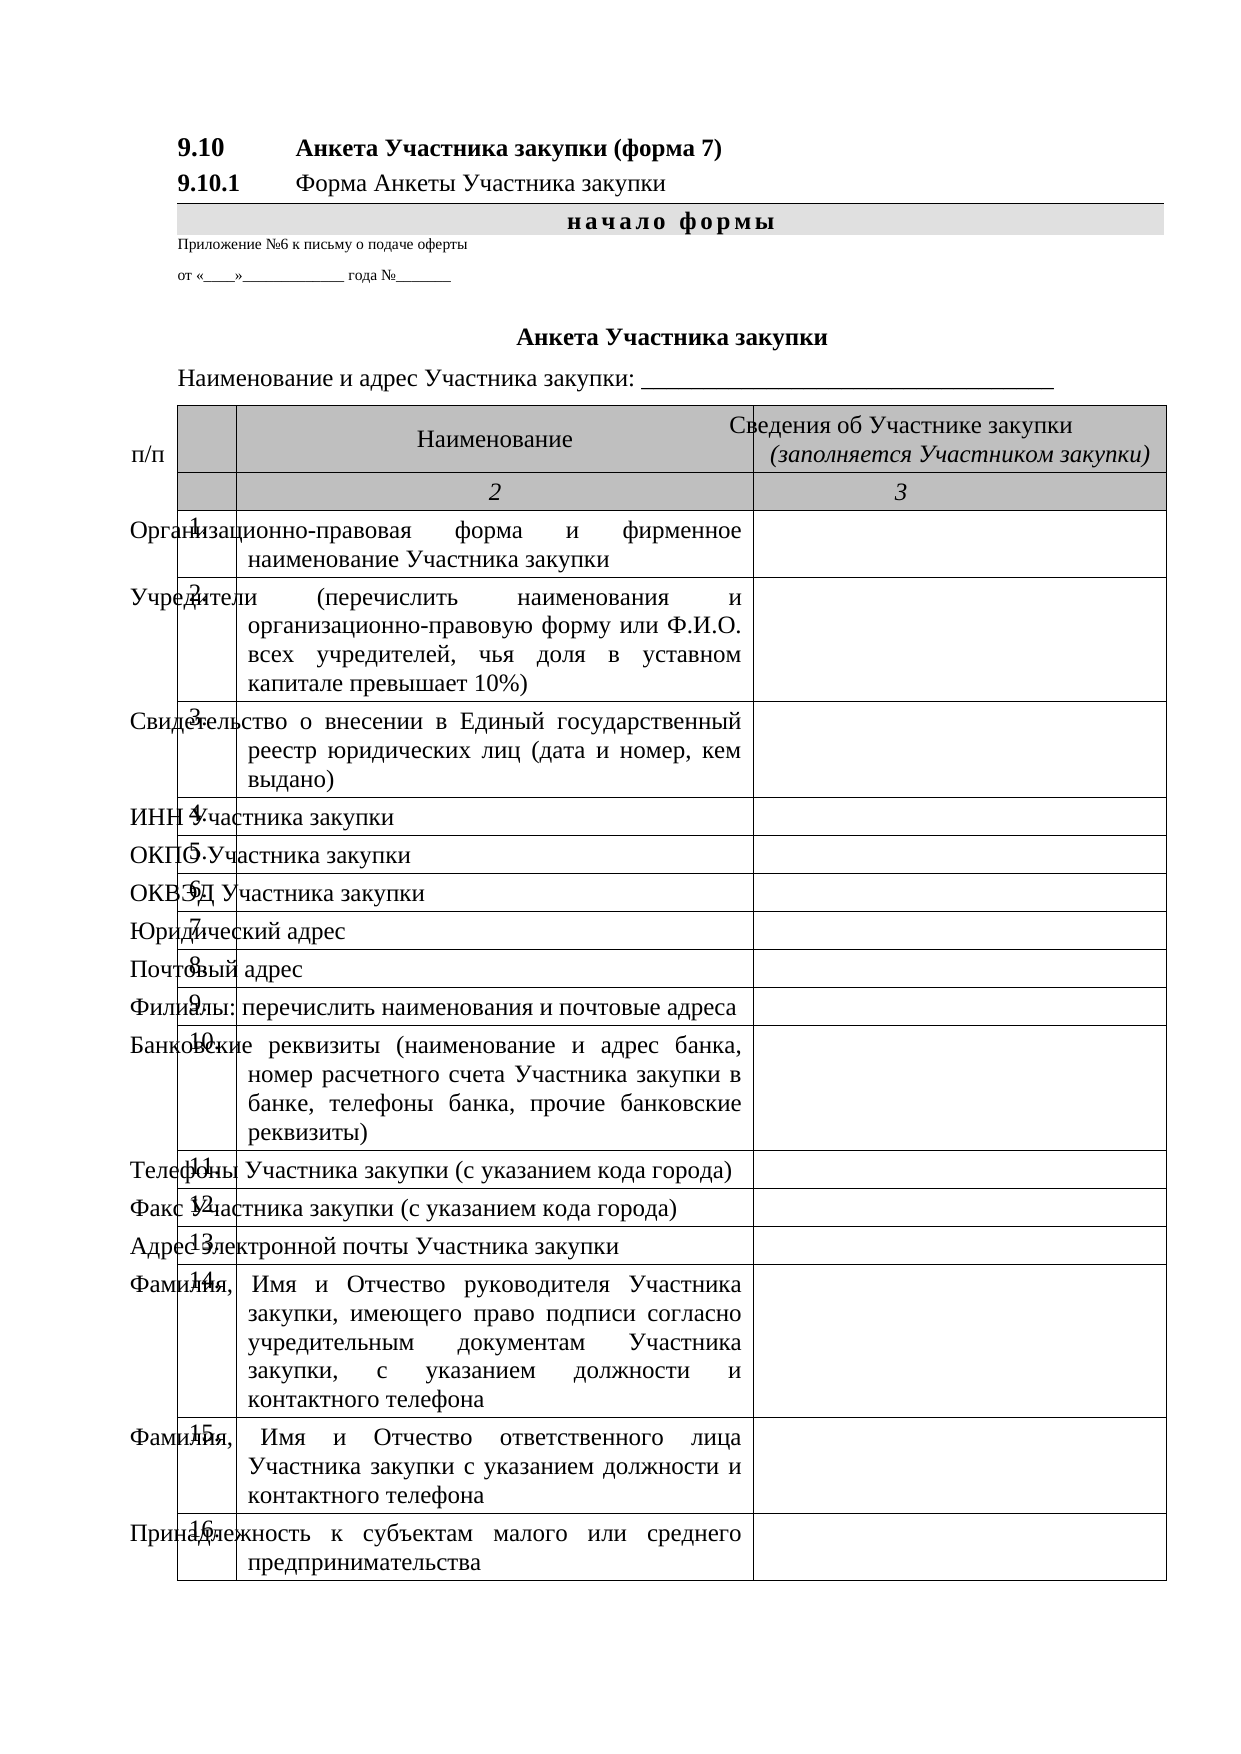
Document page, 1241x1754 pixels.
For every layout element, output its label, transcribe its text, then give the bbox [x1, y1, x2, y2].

text Наименование и адрес Участника закупки: _________________________________ [177, 363, 1167, 392]
table_cell Факс Участника закупки (с указанием кода города) [237, 1189, 753, 1226]
table_cell [178, 1418, 236, 1513]
table_cell Фамилия, Имя и Отчество руководителя Участника закупки, имеющего право подписи согласно учредительным документам Участника закупки, с указанием должности и контактного телефона [237, 1265, 753, 1417]
table_cell 2 [237, 473, 753, 510]
text Анкета Участника закупки [177, 322, 1167, 351]
table_cell [754, 950, 1166, 987]
table_cell [754, 874, 1166, 911]
table_cell [754, 798, 1166, 835]
text начало формы [177, 204, 1164, 235]
table_cell [178, 1265, 236, 1417]
table_cell Банковские реквизиты (наименование и адрес банка, номер расчетного счета Участника закупки в банке, телефоны банка, прочие банковские реквизиты) [237, 1026, 753, 1150]
table_cell Телефоны Участника закупки (с указанием кода города) [237, 1151, 753, 1188]
table_cell Филиалы: перечислить наименования и почтовые адреса [237, 988, 753, 1025]
table_header № п/п [178, 406, 236, 472]
table_cell [754, 702, 1166, 797]
table_cell Почтовый адрес [237, 950, 753, 987]
table_cell ОКВЭД Участника закупки [237, 874, 753, 911]
table_header Наименование [237, 406, 753, 472]
table_cell [178, 1514, 236, 1580]
table_cell Организационно-правовая форма и фирменное наименование Участника закупки [237, 511, 753, 577]
table_cell [178, 1151, 236, 1188]
table_cell Учредители (перечислить наименования и организационно-правовую форму или Ф.И.О. всех учредителей, чья доля в уставном капитале превышает 10%) [237, 578, 753, 701]
table_cell [754, 1227, 1166, 1264]
list Форма Анкеты Участника закупки [177, 168, 1167, 197]
table_cell 1 [178, 473, 236, 510]
table_cell Фамилия, Имя и Отчество ответственного лица Участника закупки с указанием должности и контактного телефона [237, 1418, 753, 1513]
table_cell ИНН Участника закупки [237, 798, 753, 835]
table_cell [178, 1189, 236, 1226]
table_cell [178, 874, 236, 911]
table_cell 3 [754, 473, 1166, 510]
table_header Сведения об Участнике закупки (заполняется Участником закупки) [754, 406, 1166, 472]
table_cell [178, 702, 236, 797]
table_cell [754, 836, 1166, 873]
table_cell [754, 1151, 1166, 1188]
table_cell Принадлежность к субъектам малого или среднего предпринимательства [237, 1514, 753, 1580]
table_cell [754, 1189, 1166, 1226]
table_cell [754, 988, 1166, 1025]
table_cell [754, 511, 1166, 577]
table_cell [178, 798, 236, 835]
table_cell [754, 1418, 1166, 1513]
table_cell Адрес электронной почты Участника закупки [237, 1227, 753, 1264]
table_cell [178, 511, 236, 577]
table_cell [754, 1514, 1166, 1580]
table_cell Юридический адрес [237, 912, 753, 949]
text Приложение №6 к письму о подаче оферты от «____»_____________ года №_______ [177, 235, 1167, 297]
table_cell [754, 912, 1166, 949]
table_cell Свидетельство о внесении в Единый государственный реестр юридических лиц (дата и номер, кем выдано) [237, 702, 753, 797]
table_cell [178, 912, 236, 949]
table_cell [754, 1265, 1166, 1417]
list Анкета Участника закупки (форма 7) [177, 131, 1167, 162]
table_cell [178, 988, 236, 1025]
table_cell [178, 950, 236, 987]
table_cell [754, 578, 1166, 701]
table_cell [754, 1026, 1166, 1150]
table_cell [178, 1227, 236, 1264]
table_cell ОКПО Участника закупки [237, 836, 753, 873]
table_cell [178, 1026, 236, 1150]
table_cell [178, 836, 236, 873]
table_cell [178, 578, 236, 701]
